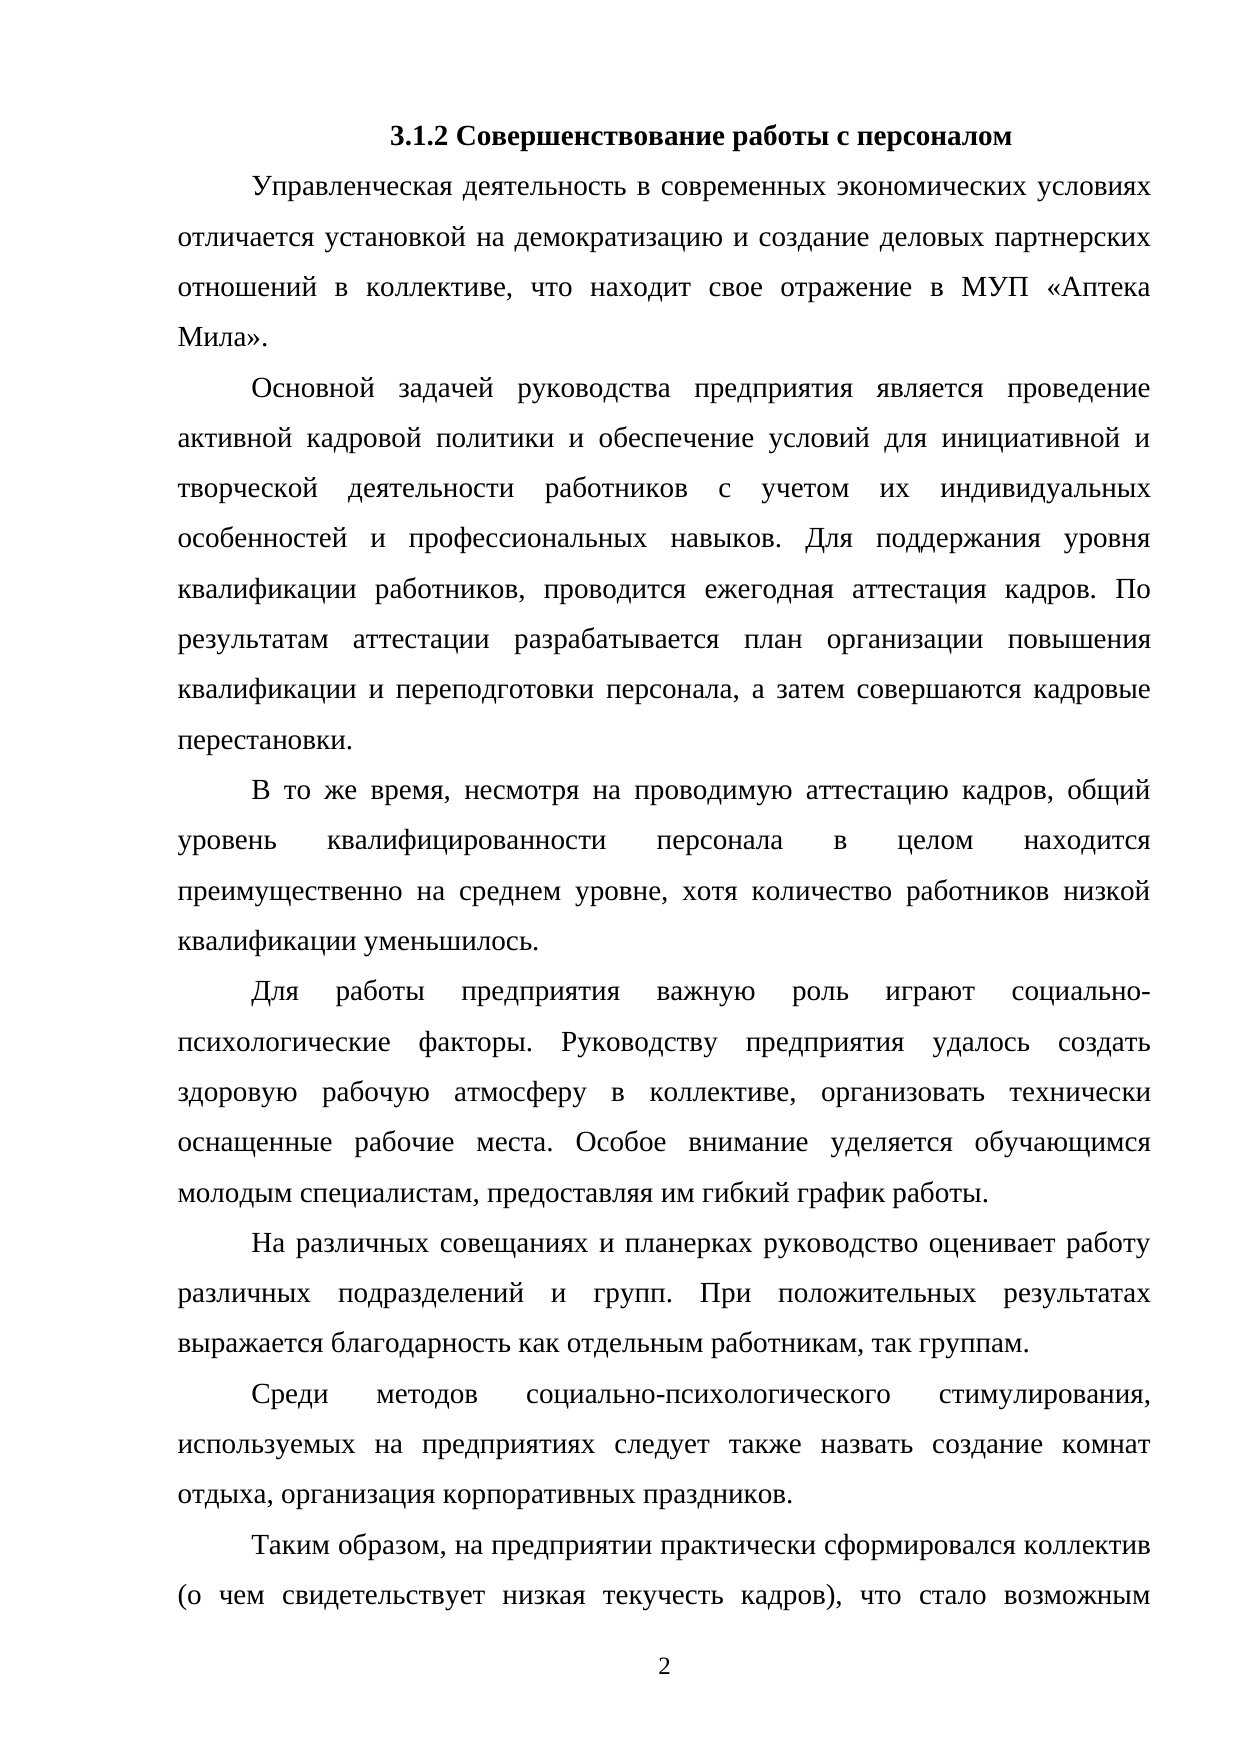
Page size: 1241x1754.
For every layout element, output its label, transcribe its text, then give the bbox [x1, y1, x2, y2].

text В то же время, несмотря на проводимую аттестацию кадров, общий уровень квалифицированности персонала в целом находится преимущественно на среднем уровне, хотя количество работников низкой квалификации уменьшилось. [177, 772, 1152, 957]
text Для работы предприятия важную роль играют социально-психологические факторы. Руководству предприятия удалось создать здоровую рабочую атмосферу в коллективе, организовать технически оснащенные рабочие места. Особое внимание уделяется обучающимся молодым специалистам, предоставляя им гибкий график работы. [177, 973, 1152, 1208]
text Среди методов социально-психологического стимулирования, используемых на предприятиях следует также назвать создание комнат отдыха, организация корпоративных праздников. [177, 1376, 1152, 1510]
text На различных совещаниях и планерках руководство оценивает работу различных подразделений и групп. При положительных результатах выражается благодарность как отдельным работникам, так группам. [177, 1225, 1152, 1359]
text Основной задачей руководства предприятия является проведение активной кадровой политики и обеспечение условий для инициативной и творческой деятельности работников с учетом их индивидуальных особенностей и профессиональных навыков. Для поддержания уровня квалификации работников, проводится ежегодная аттестация кадров. По результатам аттестации разрабатывается план организации повышения квалификации и переподготовки персонала, а затем совершаются кадровые перестановки. [177, 370, 1152, 755]
text 3.1.2 Совершенствование работы с персоналом [177, 118, 1152, 152]
text Управленческая деятельность в современных экономических условиях отличается установкой на демократизацию и создание деловых партнерских отношений в коллективе, что находит свое отражение в МУП «Аптека Мила». [177, 168, 1152, 353]
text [177, 1527, 1152, 1611]
